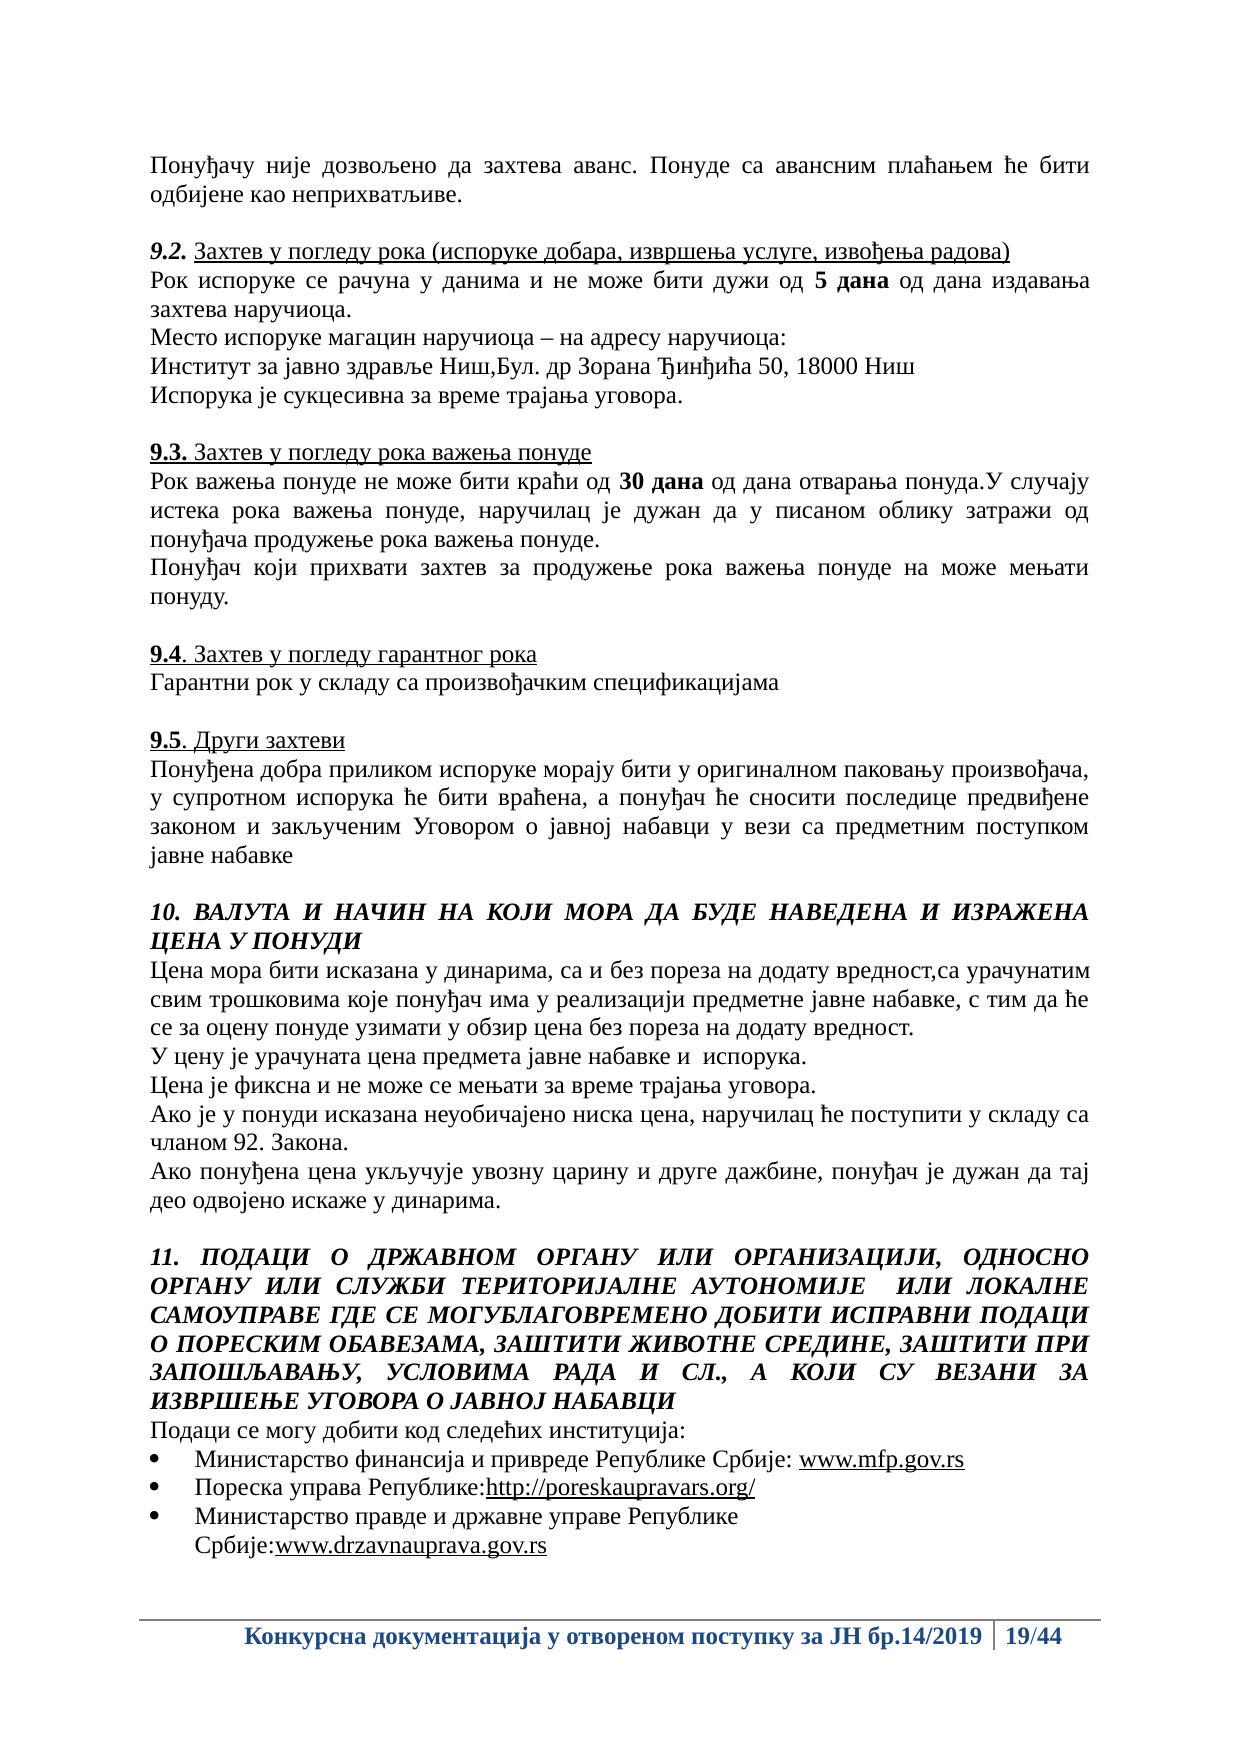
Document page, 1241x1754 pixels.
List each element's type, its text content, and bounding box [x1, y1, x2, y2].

text Подаци се могу добити код следећих институција: [150, 1415, 1090, 1444]
text 9.5. Други захтеви [150, 725, 1090, 754]
text 9.2. Захтев у погледу рока (испоруке добара, извршења услуге, извођења радова) [150, 236, 1090, 265]
text Гарантни рок у складу са произвођачким спецификацијама [150, 667, 1090, 696]
text 9.3. Захтев у погледу рока важења понуде [150, 437, 1090, 466]
text 10. ВАЛУТА И НАЧИН НА КОЈИ МОРА ДА БУДЕ НАВЕДЕНА И ИЗРАЖЕНА ЦЕНА У ПОНУДИ [150, 897, 1090, 955]
text Рок важења понуде не може бити краћи од 30 дана од дана отварања понуда.У случају истека рока важења понуде, наручилац је дужан да у писаном облику затражи од понуђача продужење рока важења понуде. [150, 466, 1090, 552]
list Министарство правде и државне управе Републике Србије:www.drzavnauprava.gov.rs [150, 1501, 1090, 1559]
list Министарство финансија и привреде Републике Србије: www.mfp.gov.rs [150, 1444, 1090, 1472]
text Институт за јавно здравље Ниш,Бул. др Зорана Ђинђића 50, 18000 Ниш [150, 351, 1090, 380]
text У цену је урачуната цена предмета јавне набавке и испорука. [150, 1041, 1090, 1070]
text Ако понуђена цена укључује увозну царину и друге дажбине, понуђач је дужан да тај део одвојено искаже у динарима. [150, 1156, 1090, 1214]
text Понуђачу није дозвољено да захтева аванс. Понуде са авансним плаћањем ће бити одбијене као неприхватљиве. [150, 150, 1090, 207]
text Понуђач који прихвати захтев за продужење рока важења понуде на може мењати понуду. [150, 552, 1090, 610]
text Испорука је сукцесивна за време трајања уговора. [150, 380, 1090, 409]
list Пореска управа Републике:http://poreskaupravars.org/ [150, 1472, 1090, 1501]
text Цена мора бити исказана у динарима, са и без пореза на додату вредност,са урачунатим свим трошковима које понуђач има у реализацији предметне јавне набавке, с тим да ће се за оцену понуде узимати у обзир цена без пореза на додату вредност. [150, 955, 1090, 1041]
text Цена је фиксна и не може се мењати за време трајања уговора. [150, 1070, 1090, 1099]
text Понуђена добра приликом испоруке морају бити у оригиналном паковању произвођача, у супротном испорука ће бити враћена, а понуђач ће сносити последице предвиђене законом и закљученим Уговором о јавној набавци у вези са предметним поступком јавне набавке [150, 754, 1090, 869]
text Место испоруке магацин наручиоца – на адресу наручиоца: [150, 322, 1090, 351]
text 9.4. Захтев у погледу гарантног рока [150, 639, 1090, 667]
text Рок испоруке се рачуна у данима и не може бити дужи од 5 дана од дана издавања захтева наручиоца. [150, 265, 1090, 322]
text 11. ПОДАЦИ О ДРЖАВНОМ ОРГАНУ ИЛИ ОРГАНИЗАЦИЈИ, ОДНОСНО ОРГАНУ ИЛИ СЛУЖБИ ТЕРИТОРИЈАЛНЕ АУТОНОМИЈЕ ИЛИ ЛОКАЛНЕ САМОУПРАВЕ ГДЕ СЕ МОГУБЛАГОВРЕМЕНО ДОБИТИ ИСПРАВНИ ПОДАЦИ О ПОРЕСКИМ ОБАВЕЗАМА, ЗАШТИТИ ЖИВОТНЕ СРЕДИНЕ, ЗАШТИТИ ПРИ ЗАПОШЉАВАЊУ, УСЛОВИМА РАДА И СЛ., А КОЈИ СУ ВЕЗАНИ ЗА ИЗВРШЕЊЕ УГОВОРА О ЈАВНОЈ НАБАВЦИ [150, 1242, 1090, 1415]
text Ако је у понуди исказана неуобичајено ниска цена, наручилац ће поступити у складу са чланом 92. Закона. [150, 1099, 1090, 1156]
